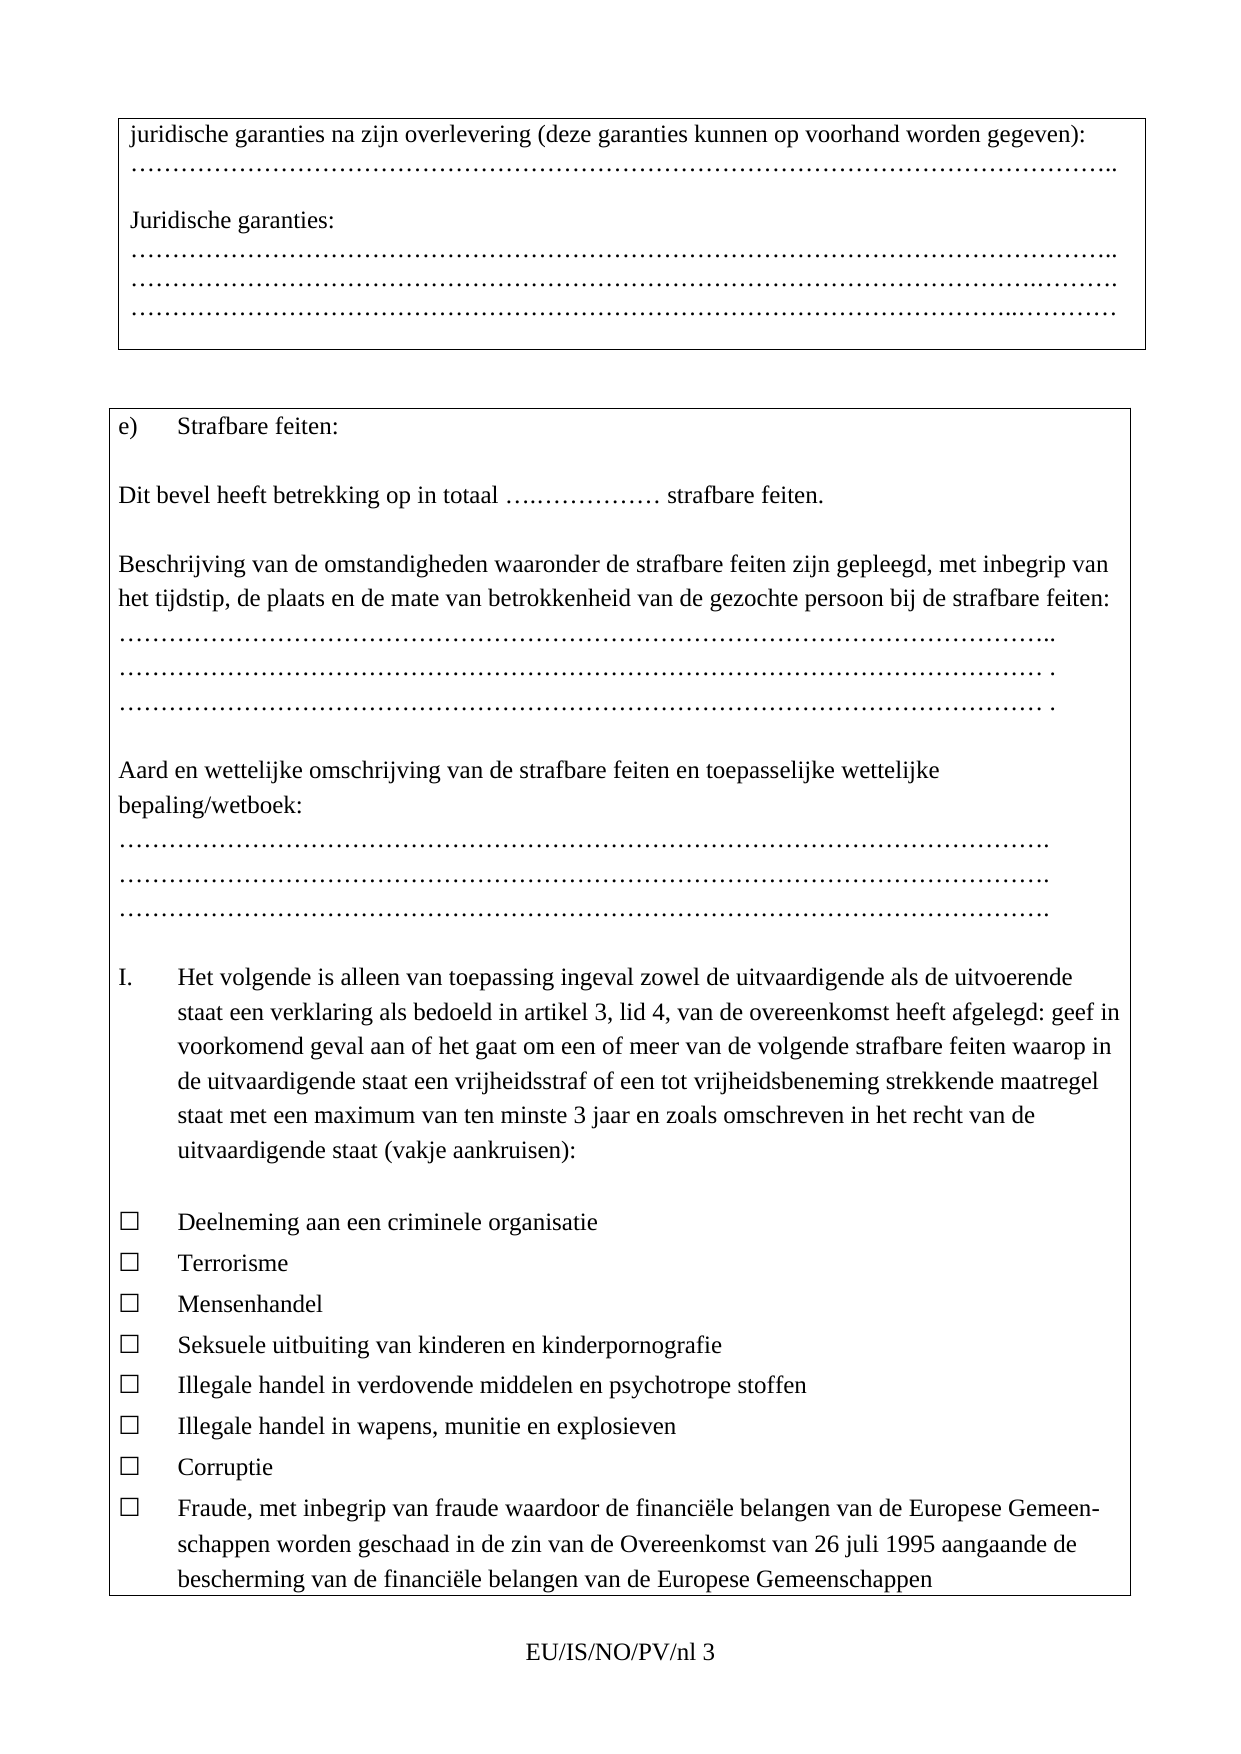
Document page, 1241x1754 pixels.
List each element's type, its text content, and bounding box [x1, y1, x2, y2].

text Terrorisme [110, 1242, 1130, 1279]
text Dit bevel heeft betrekking op in totaal ….…………… strafbare feiten. [110, 477, 1130, 508]
text Mensenhandel [110, 1282, 1130, 1319]
text Beschrijving van de omstandigheden waaronder de strafbare feiten zijn gepleegd, met inbegrip van het tijdstip, de plaats en de mate van betrokkenheid van de gezochte persoon bij de strafbare feiten: [110, 546, 1130, 612]
text …………………………………………………………………………………………………. [110, 821, 1130, 853]
text Illegale handel in verdovende middelen en psychotrope stoffen [110, 1364, 1130, 1401]
text Corruptie [110, 1446, 1130, 1483]
text …………………………………………………………………………………………………. [110, 890, 1130, 922]
text I. Het volgende is alleen van toepassing ingeval zowel de uitvaardigende als de uitvoerende staat een verklaring als bedoeld in artikel 3, lid 4, van de overeenkomst heeft afgelegd: geef in voorkomend geval aan of het gaat om een of meer van de volgende strafbare feiten waarop in de uitvaardigende staat een vrijheidsstraf of een tot vrijheidsbeneming strekkende maatregel staat met een maximum van ten minste 3 jaar en zoals omschreven in het recht van de uitvaardigende staat (vakje aankruisen): [110, 959, 1130, 1164]
text Seksuele uitbuiting van kinderen en kinderpornografie [110, 1323, 1130, 1360]
text Deelneming aan een criminele organisatie [110, 1201, 1130, 1238]
text …………………………………………………………………………………………………. [110, 856, 1130, 888]
text ………………………………………………………………………………………………… . [110, 683, 1130, 715]
list Strafbare feiten: [110, 409, 1130, 439]
text Illegale handel in wapens, munitie en explosieven [110, 1405, 1130, 1442]
text ………………………………………………………………………………………………… . [110, 649, 1130, 681]
text ………………………………………………………………………………………………….. [110, 614, 1130, 646]
text Fraude, met inbegrip van fraude waardoor de financiële belangen van de Europese Gemeenschappen worden geschaad in de zin van de Overeenkomst van 26 juli 1995 aangaande de bescherming van de financiële belangen van de Europese Gemeenschappen [110, 1487, 1130, 1595]
text Aard en wettelijke omschrijving van de strafbare feiten en toepasselijke wettelijke bepaling/wetboek: [110, 752, 1130, 819]
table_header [119, 119, 1145, 349]
